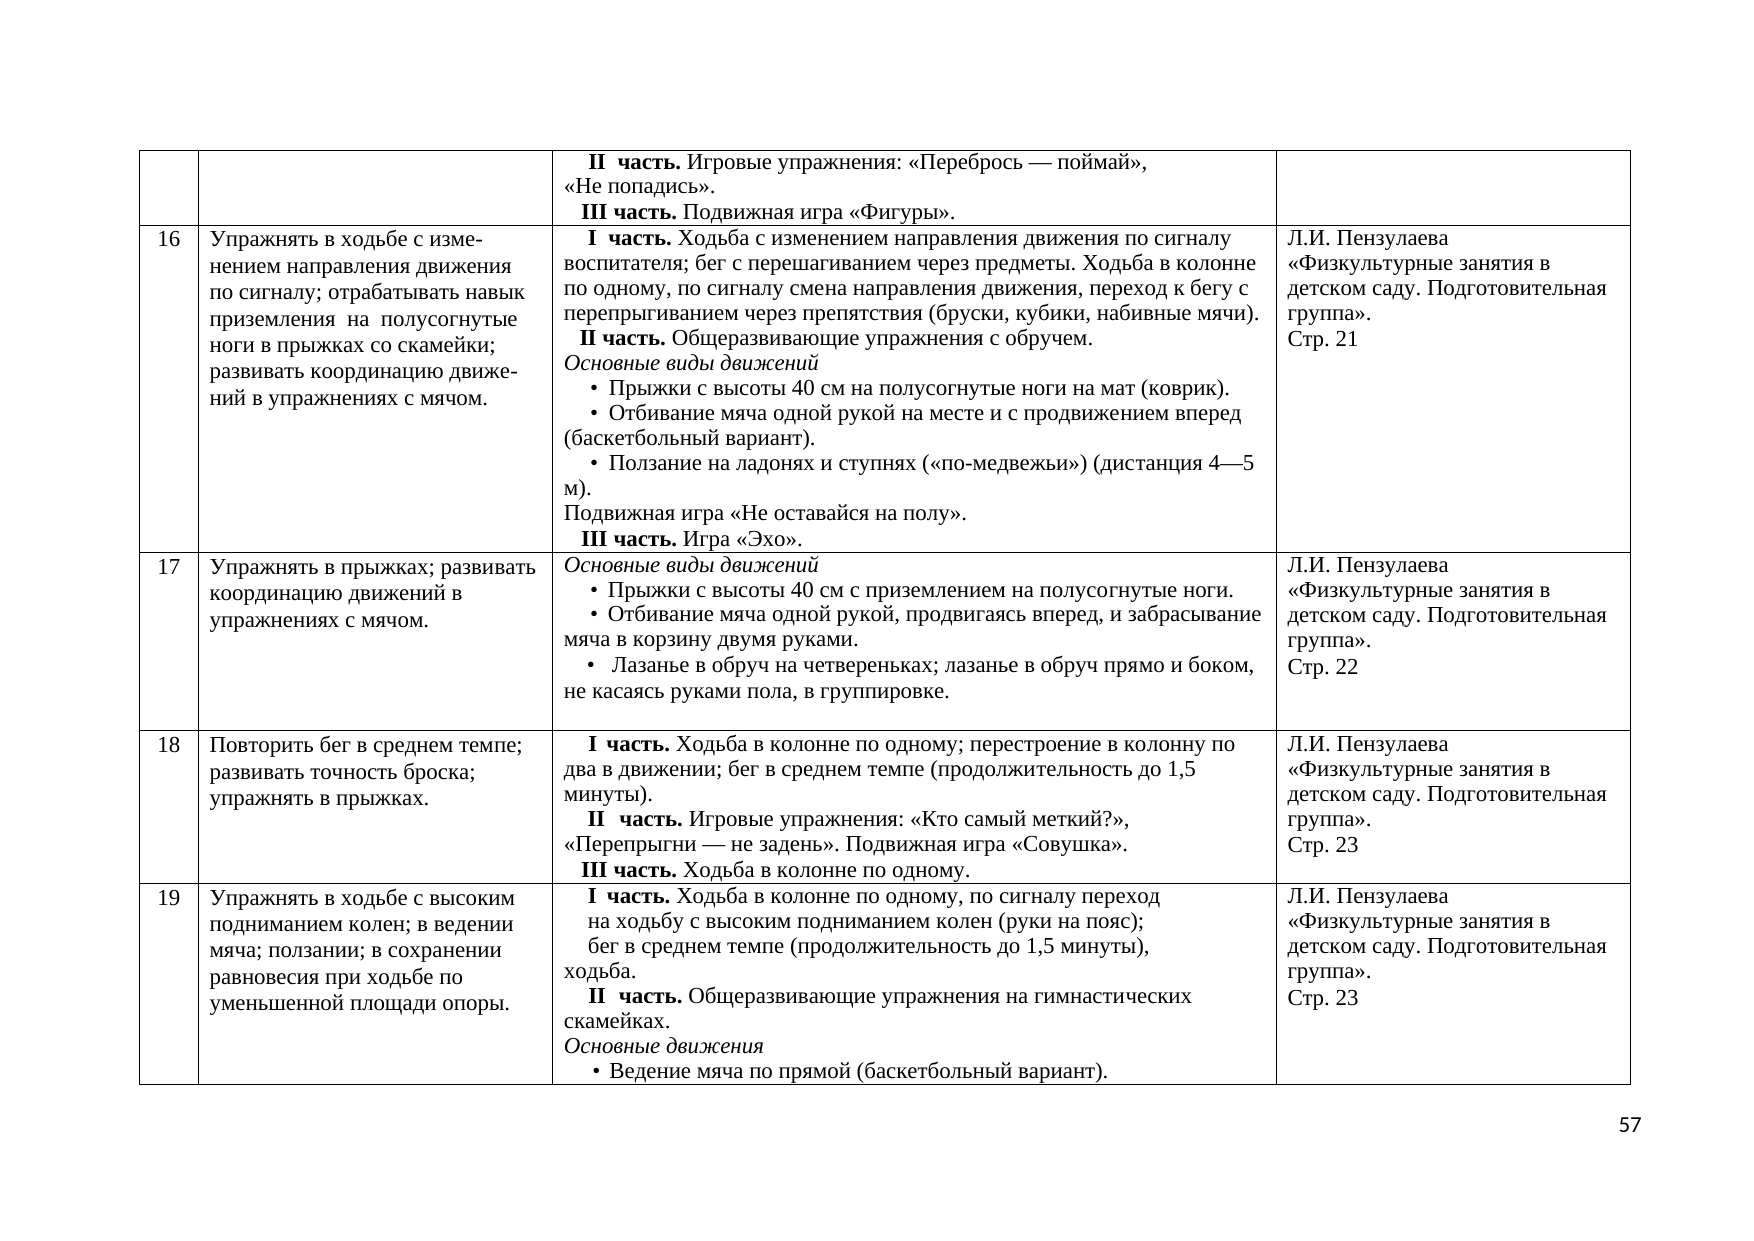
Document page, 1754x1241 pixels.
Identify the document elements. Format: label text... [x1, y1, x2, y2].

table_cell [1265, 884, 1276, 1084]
table_cell Повторить бег в среднем темпе; развивать точность броска; упражнять в прыжках. [199, 731, 552, 883]
table_cell 17 [140, 553, 198, 730]
table_cell Л.И. Пензулаева «Физкультурные занятия в детском саду. Подготовительная группа». Стр. 21 [1277, 226, 1630, 552]
table_cell I часть. Ходьба в колонне по одному; перестроение в колонну по два в движении; бег в среднем темпе (продолжительность до 1,5 минуты). II часть. Игровые упражнения: «Кто самый меткий?», «Перепрыгни — не задень». Подвижная игра «Совушка». III часть. Ходьба в колонне по одному. [553, 731, 1276, 883]
table_cell Упражнять в прыжках; развивать координацию движений в упражнениях с мячом. [199, 553, 552, 730]
table_cell Л.И. Пензулаева «Физкультурные занятия в детском саду. Подготовительная группа». Стр. 23 [1277, 731, 1630, 883]
table_cell Упражнять в ходьбе с изменением направления движения по сигналу; отрабатывать навык приземления на полусогнутые ноги в прыжках со скамейки; развивать координацию движений в упражнениях с мячом. [199, 226, 552, 552]
table_cell Основные виды движений • Прыжки с высоты 40 см с приземлением на полусогнутые ноги. • Отбивание мяча одной рукой, продвигаясь вперед, и забрасывание мяча в корзину двумя руками. • Лазанье в обруч на четвереньках; лазанье в обруч прямо и боком, не касаясь руками пола, в группировке. [553, 553, 1276, 730]
table_cell I часть. Ходьба с изменением направления движения по сигналу воспитателя; бег с перешагиванием через предметы. Ходьба в колонне по одному, по сигналу смена направления движения, переход к бегу с перепрыгиванием через препятствия (бруски, кубики, набивные мячи). II часть. Общеразвивающие упражнения с обручем. Основные виды движений • Прыжки с высоты 40 см на полусогнутые ноги на мат (коврик). • Отбивание мяча одной рукой на месте и с продвижением вперед (баскетбольный вариант). • Ползание на ладонях и ступнях («по-медвежьи») (дистанция 4—5 м). Подвижная игра «Не оставайся на полу». III часть. Игра «Эхо». [553, 226, 1276, 552]
table_cell 19 [140, 884, 198, 1084]
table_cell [199, 151, 552, 224]
table_cell 15 [140, 151, 198, 224]
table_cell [1277, 151, 1630, 224]
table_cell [1277, 884, 1630, 1084]
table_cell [553, 151, 1276, 224]
table_cell Л.И. Пензулаева «Физкультурные занятия в детском саду. Подготовительная группа». Стр. 22 [1277, 553, 1630, 730]
table_cell 16 [140, 226, 198, 552]
table_cell 18 [140, 731, 198, 883]
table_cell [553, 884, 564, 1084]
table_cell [199, 884, 552, 1084]
